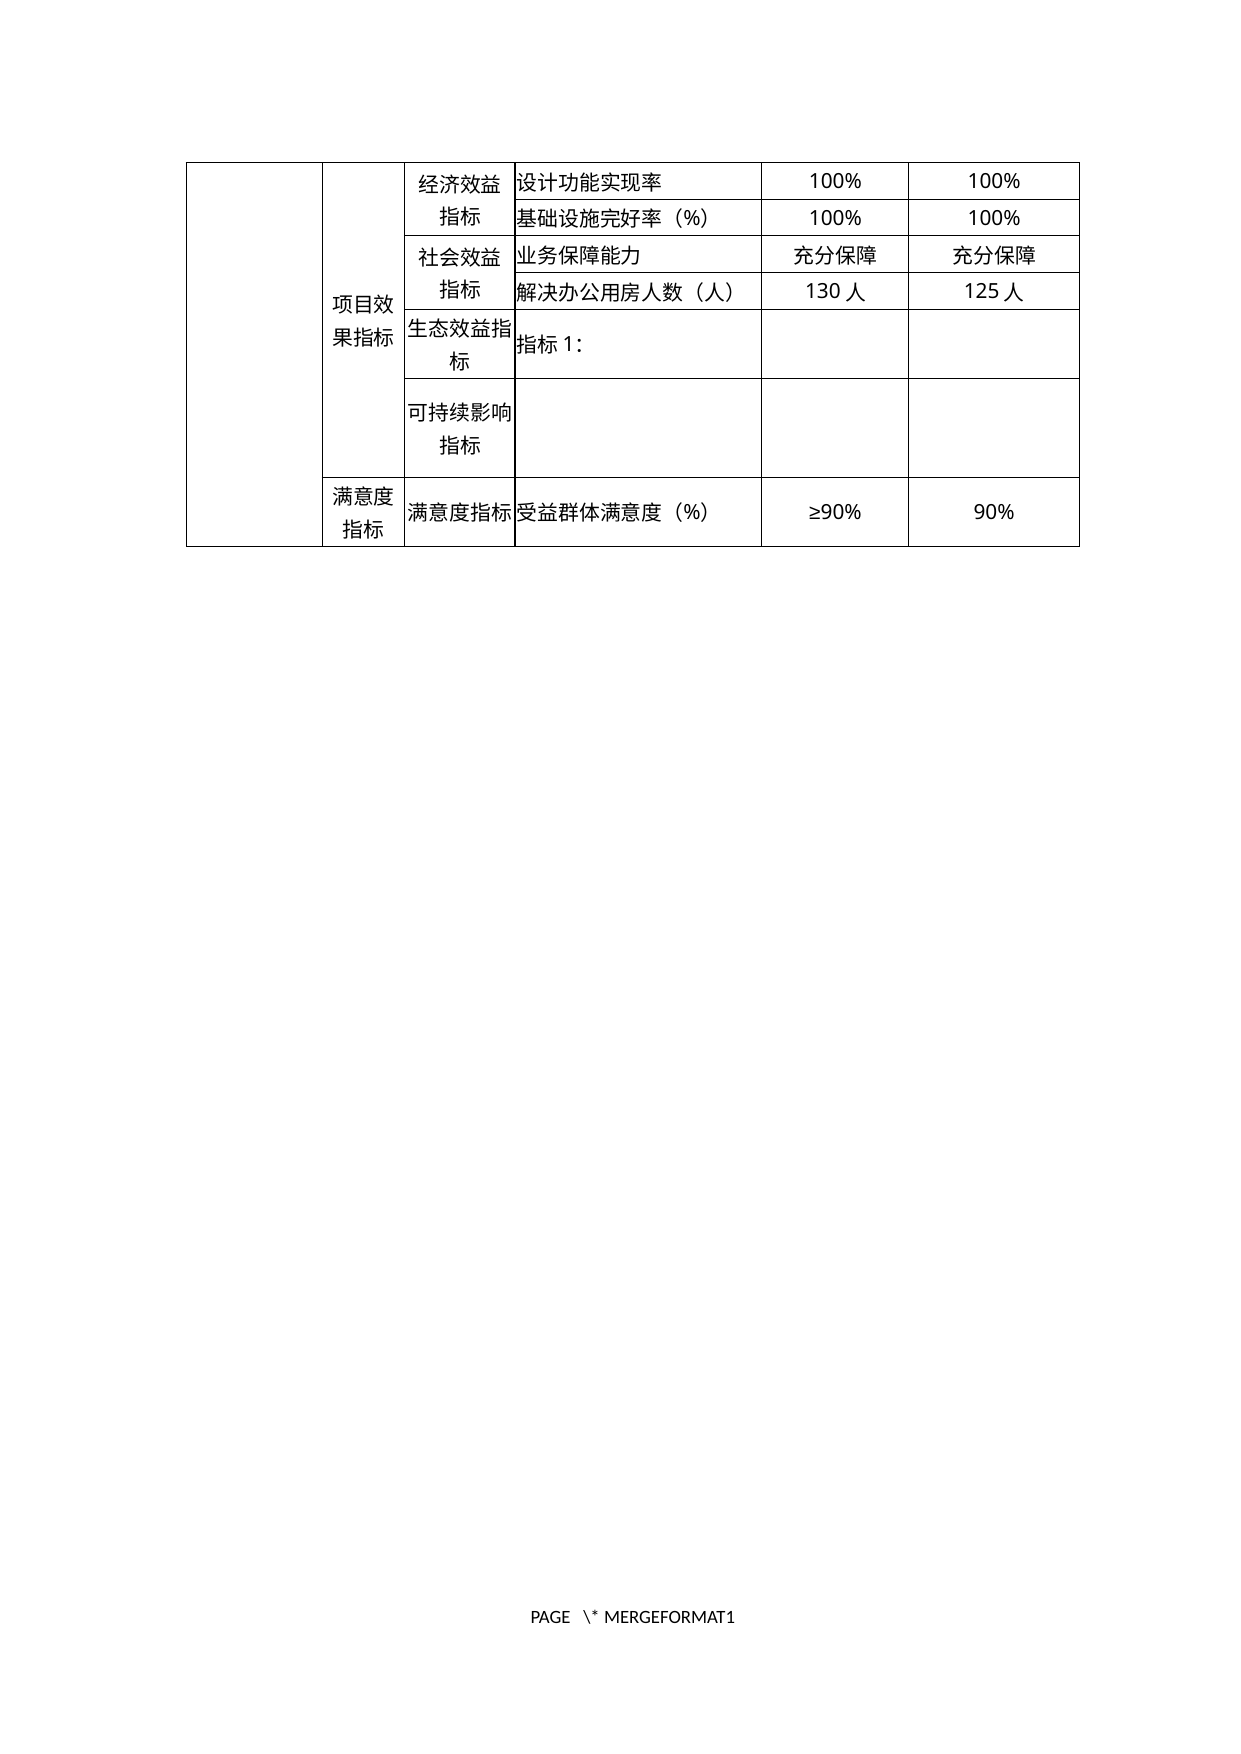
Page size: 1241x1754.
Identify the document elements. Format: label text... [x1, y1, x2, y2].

table_cell 充分保障 [762, 236, 908, 272]
table_cell 100% [909, 163, 1079, 199]
table_cell 90% [909, 478, 1079, 546]
table_cell 业务保障能力 [516, 236, 761, 272]
table_cell 满意度指标 [323, 478, 404, 546]
table_cell 经济效益 指标 [405, 163, 514, 235]
table_cell [516, 379, 761, 477]
table_cell [762, 310, 908, 378]
table_cell 满意度指标 [405, 478, 514, 546]
table_cell 生态效益指标 [405, 310, 514, 378]
table_cell 设计功能实现率 [516, 163, 761, 199]
table_cell 可持续影响 指标 [405, 379, 514, 477]
table_cell 100% [909, 200, 1079, 235]
table_cell [909, 310, 1079, 378]
table_cell 受益群体满意度（%） [516, 478, 761, 546]
table_cell 充分保障 [909, 236, 1079, 272]
table_cell 社会效益 指标 [405, 236, 514, 309]
table_cell 项目效果指标 [323, 163, 404, 477]
table_cell 100% [762, 200, 908, 235]
table_cell 指标1： [516, 310, 761, 378]
table_cell 125人 [909, 273, 1079, 309]
table_cell 130人 [762, 273, 908, 309]
table_cell ≥90% [762, 478, 908, 546]
table_cell [909, 379, 1079, 477]
table_cell 100% [762, 163, 908, 199]
table_cell 基础设施完好率（%） [516, 200, 761, 235]
table_cell 解决办公用房人数（人） [516, 273, 761, 309]
table_cell [762, 379, 908, 477]
